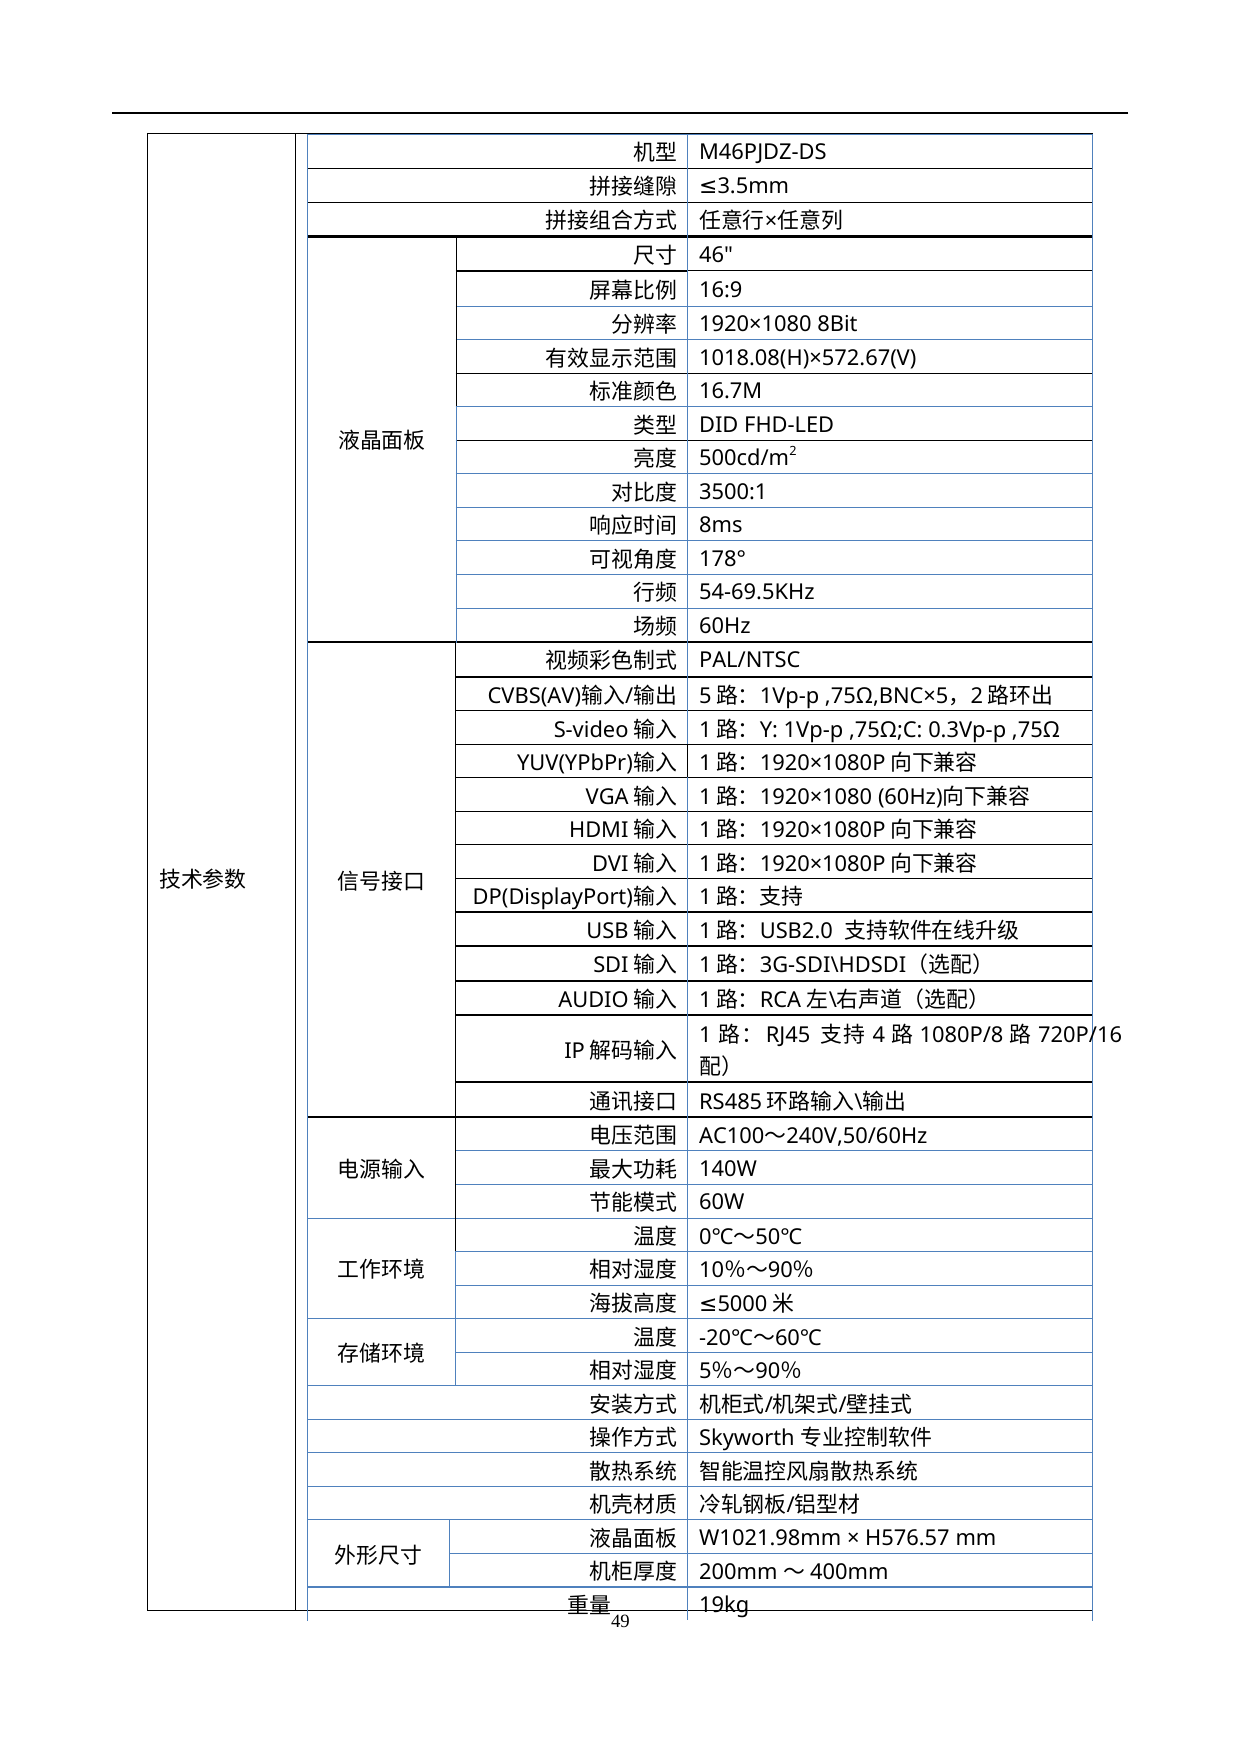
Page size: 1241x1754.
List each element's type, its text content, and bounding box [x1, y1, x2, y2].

table_cell [688, 1554, 1092, 1586]
table_cell [456, 1319, 687, 1352]
table_cell [688, 340, 1092, 373]
table_cell [688, 982, 1092, 1014]
table_cell [688, 203, 1092, 235]
table_cell [456, 845, 687, 878]
table_cell [688, 845, 1092, 878]
table_cell [688, 879, 1092, 911]
table_cell [456, 1083, 687, 1116]
table_cell [714, 1598, 720, 1605]
table_cell [450, 1554, 687, 1586]
table_cell [688, 812, 1092, 844]
table_cell [308, 1588, 687, 1610]
table_cell [457, 307, 687, 339]
table_cell [688, 271, 1092, 306]
table_cell [457, 575, 687, 608]
table_cell [688, 1016, 1092, 1081]
table_cell [688, 1319, 1092, 1352]
table_cell [688, 778, 1092, 811]
table_cell [308, 1118, 455, 1218]
table_cell [456, 1118, 687, 1150]
table_cell [308, 1520, 449, 1586]
table_cell [296, 134, 307, 1610]
table_cell [457, 541, 687, 574]
table_cell [450, 1520, 687, 1553]
table_cell [456, 1016, 687, 1081]
table_cell [308, 238, 456, 641]
table_cell [688, 1588, 1092, 1610]
table_cell [308, 643, 455, 1116]
table_cell [688, 508, 1092, 540]
table_cell [456, 711, 687, 744]
table_cell [308, 1487, 687, 1519]
table_cell [456, 778, 687, 811]
table_cell [688, 947, 1092, 980]
table_cell [688, 374, 1092, 406]
table_cell [457, 238, 687, 270]
table_cell [456, 1353, 687, 1385]
table_cell [456, 1151, 687, 1184]
table_cell [457, 340, 687, 373]
table_cell [308, 1219, 455, 1318]
table_cell [688, 1386, 1092, 1419]
table_cell [456, 913, 687, 945]
table_cell [456, 812, 687, 844]
table_cell [688, 913, 1092, 945]
table_cell [688, 643, 1092, 676]
table_cell [457, 508, 687, 540]
table_cell [457, 609, 687, 641]
table_cell [456, 643, 687, 676]
table_cell [688, 1520, 1092, 1553]
table_cell [688, 1420, 1092, 1452]
table_cell [456, 1219, 687, 1251]
table_cell [688, 541, 1092, 574]
table_cell [457, 474, 687, 507]
table_cell [688, 307, 1092, 339]
table_cell [457, 374, 687, 406]
table_cell [688, 407, 1092, 440]
table_cell 技术参数 [148, 134, 295, 1610]
table_cell [456, 982, 687, 1014]
table_cell [688, 1286, 1092, 1318]
table_cell [688, 1487, 1092, 1519]
table_cell [688, 135, 1092, 168]
table_cell [688, 1453, 1092, 1486]
table_cell [688, 1353, 1092, 1385]
table_cell [688, 609, 1092, 641]
table_cell [456, 745, 687, 777]
table_cell [688, 1252, 1092, 1285]
table_cell [688, 745, 1092, 777]
table_cell [688, 1151, 1092, 1184]
table_cell [308, 1319, 455, 1385]
table_cell [308, 203, 687, 235]
table_cell [308, 169, 687, 202]
table_cell [456, 1286, 687, 1318]
table_cell [457, 407, 687, 440]
table_cell [688, 1185, 1092, 1218]
table_cell [688, 575, 1092, 608]
table_cell [688, 169, 1092, 202]
table_cell [457, 272, 687, 306]
table_cell [456, 879, 687, 911]
table_cell [688, 1083, 1092, 1116]
table_cell [688, 474, 1092, 507]
table_cell [308, 1420, 687, 1452]
table_cell [688, 238, 1092, 270]
table_cell [457, 441, 687, 473]
table_cell [308, 1453, 687, 1486]
table_cell [688, 711, 1092, 744]
table_cell [688, 1219, 1092, 1251]
table_cell [456, 947, 687, 980]
table_cell [456, 1185, 687, 1218]
table_cell [688, 1118, 1092, 1150]
table_cell [688, 678, 1092, 710]
table_cell [688, 441, 1092, 473]
table_cell [456, 1252, 687, 1285]
table_cell [308, 1386, 687, 1419]
table_cell [456, 678, 687, 710]
table_cell [308, 135, 687, 168]
